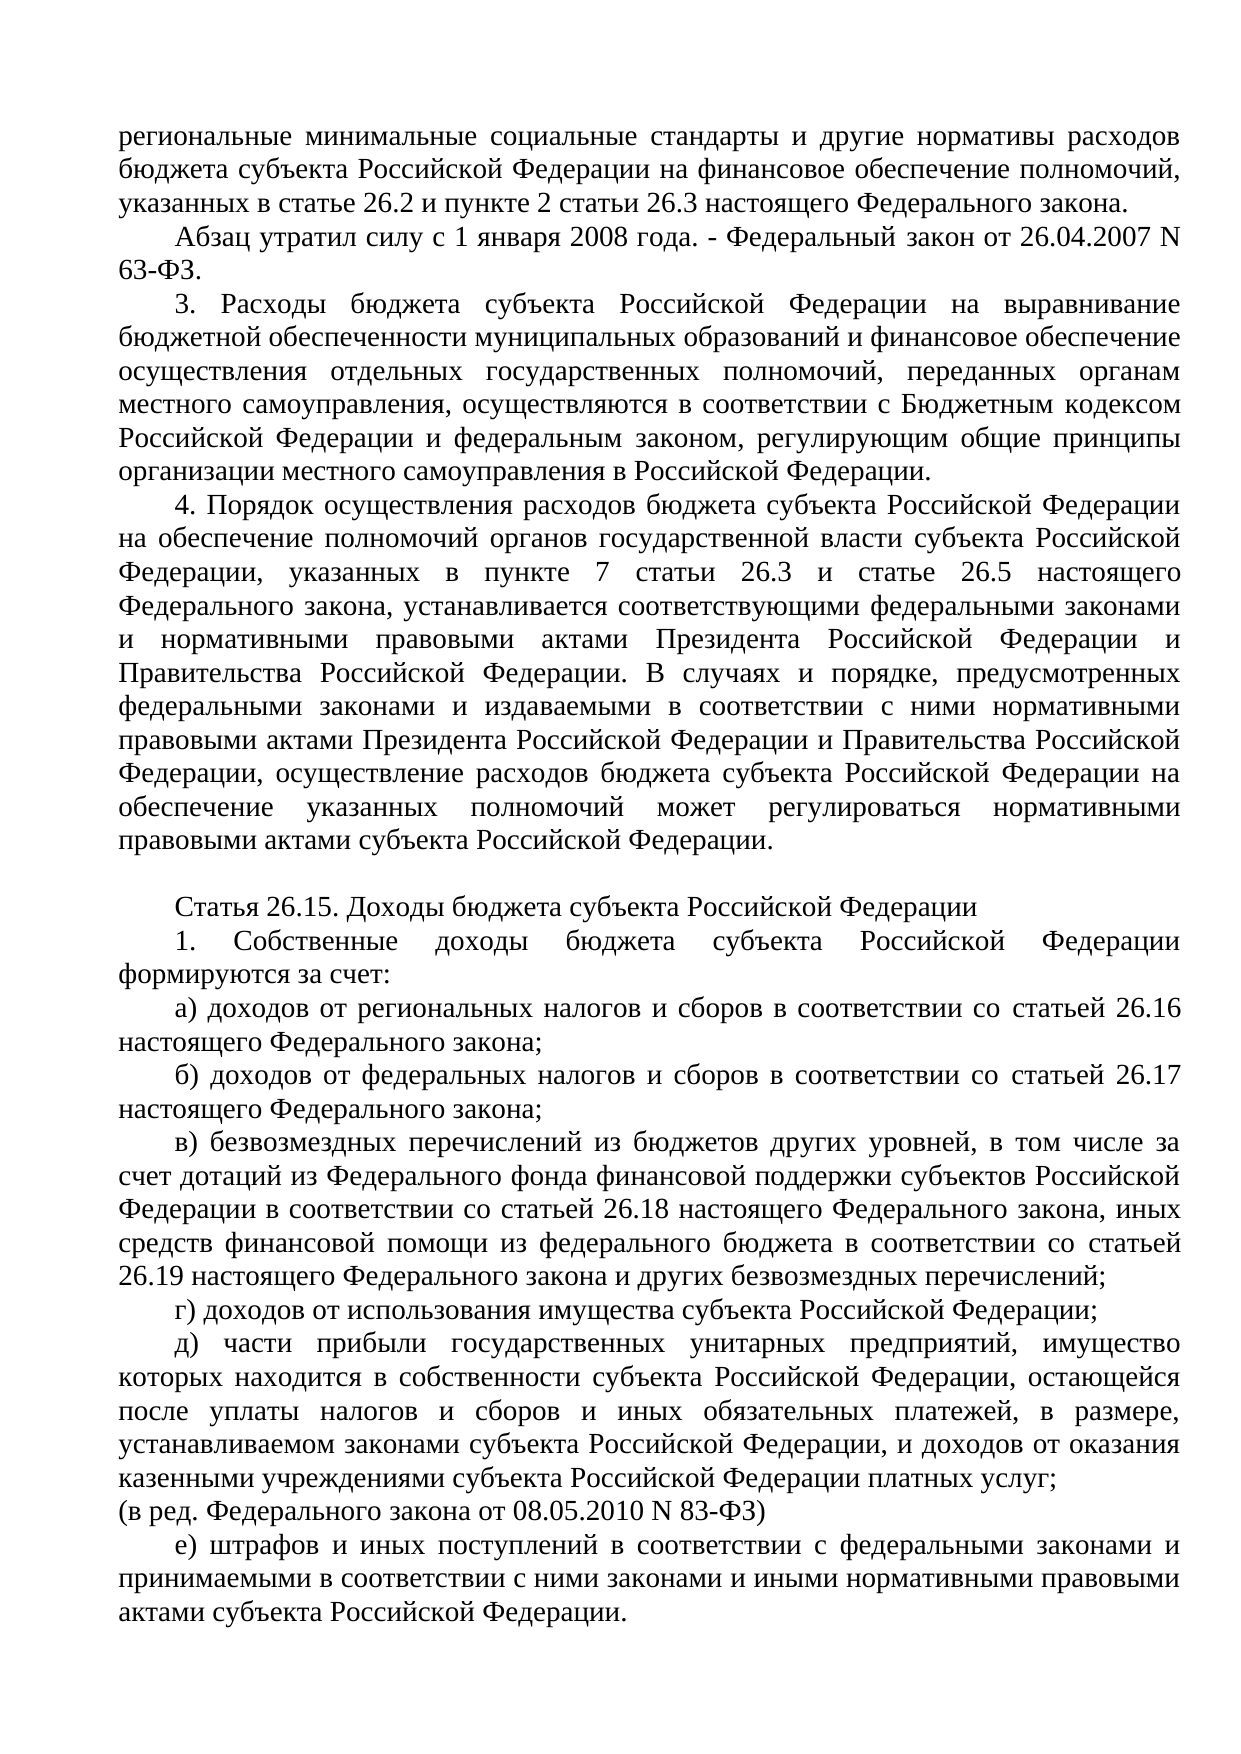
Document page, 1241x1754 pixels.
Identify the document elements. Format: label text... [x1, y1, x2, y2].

text е) штрафов и иных поступлений в соответствии с федеральными законами и принимаемыми в соответствии с ними законами и иными нормативными правовыми актами субъекта Российской Федерации. [118, 1527, 1181, 1627]
text Абзац утратил силу с 1 января 2008 года. - Федеральный закон от 26.04.2007 N 63-ФЗ. [118, 219, 1181, 286]
text г) доходов от использования имущества субъекта Российской Федерации; [118, 1292, 1181, 1326]
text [118, 118, 1181, 219]
text 4. Порядок осуществления расходов бюджета субъекта Российской Федерации на обеспечение полномочий органов государственной власти субъекта Российской Федерации, указанных в пункте 7 статьи 26.3 и статье 26.5 настоящего Федерального закона, устанавливается соответствующими федеральными законами и нормативными правовыми актами Президента Российской Федерации и Правительства Российской Федерации. В случаях и порядке, предусмотренных федеральными законами и издаваемыми в соответствии с ними нормативными правовыми актами Президента Российской Федерации и Правительства Российской Федерации, осуществление расходов бюджета субъекта Российской Федерации на обеспечение указанных полномочий может регулироваться нормативными правовыми актами субъекта Российской Федерации. [118, 487, 1181, 856]
text 1. Собственные доходы бюджета субъекта Российской Федерации формируются за счет: [118, 923, 1181, 990]
text а) доходов от региональных налогов и сборов в соответствии со статьей 26.16 настоящего Федерального закона; [118, 990, 1181, 1057]
text 3. Расходы бюджета субъекта Российской Федерации на выравнивание бюджетной обеспеченности муниципальных образований и финансовое обеспечение осуществления отдельных государственных полномочий, переданных органам местного самоуправления, осуществляются в соответствии с Бюджетным кодексом Российской Федерации и федеральным законом, регулирующим общие принципы организации местного самоуправления в Российской Федерации. [118, 286, 1181, 487]
text б) доходов от федеральных налогов и сборов в соответствии со статьей 26.17 настоящего Федерального закона; [118, 1057, 1181, 1124]
text Статья 26.15. Доходы бюджета субъекта Российской Федерации [118, 889, 1181, 923]
text (в ред. Федерального закона от 08.05.2010 N 83-ФЗ) [118, 1493, 1181, 1527]
text в) безвозмездных перечислений из бюджетов других уровней, в том числе за счет дотаций из Федерального фонда финансовой поддержки субъектов Российской Федерации в соответствии со статьей 26.18 настоящего Федерального закона, иных средств финансовой помощи из федерального бюджета в соответствии со статьей 26.19 настоящего Федерального закона и других безвозмездных перечислений; [118, 1124, 1181, 1292]
text д) части прибыли государственных унитарных предприятий, имущество которых находится в собственности субъекта Российской Федерации, остающейся после уплаты налогов и сборов и иных обязательных платежей, в размере, устанавливаемом законами субъекта Российской Федерации, и доходов от оказания казенными учреждениями субъекта Российской Федерации платных услуг; [118, 1326, 1181, 1493]
